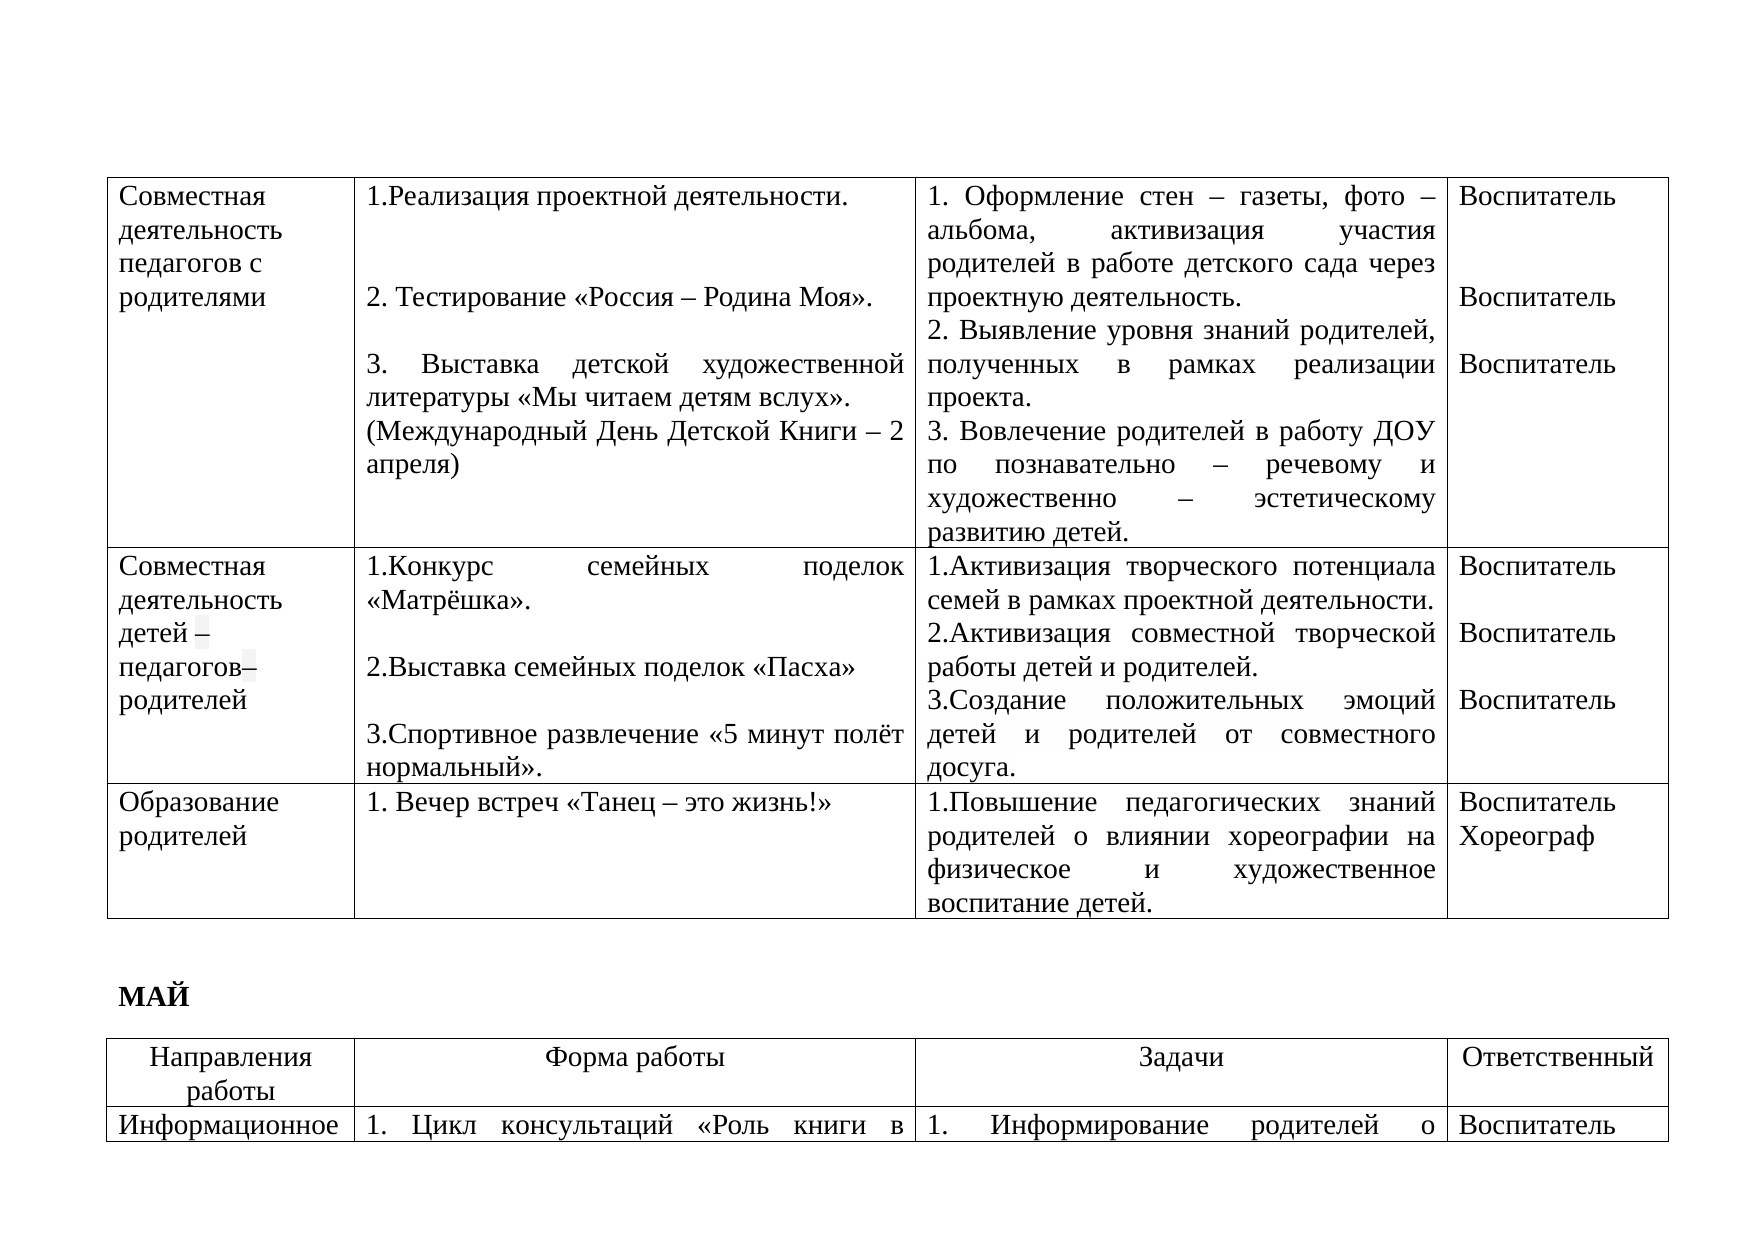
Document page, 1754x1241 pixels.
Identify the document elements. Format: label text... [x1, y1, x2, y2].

table_cell 1.Реализация проектной деятельности. 2. Тестирование «Россия – Родина Моя». 3. Выставка детской художественной литературы «Мы читаем детям вслух». (Международный День Детской Книги – 2 апреля) [355, 178, 915, 547]
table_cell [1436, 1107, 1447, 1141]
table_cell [355, 1107, 915, 1141]
table_header Направления работы [107, 1039, 354, 1106]
table_cell Воспитатель Хореограф [1448, 784, 1668, 918]
table_cell Совместная деятельность педагогов с родителями [108, 178, 354, 547]
table_cell Образование родителей [108, 784, 354, 918]
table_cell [107, 1107, 354, 1141]
table_cell 1. Оформление стен – газеты, фото – альбома, активизация участия родителей в работе детского сада через проектную деятельность. 2. Выявление уровня знаний родителей, полученных в рамках реализации проекта. 3. Вовлечение родителей в работу ДОУ по познавательно – речевому и художественно – эстетическому развитию детей. [916, 178, 1447, 547]
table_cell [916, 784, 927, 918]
text МАЙ [118, 979, 1636, 1012]
table_cell Совместная деятельность детей – педагогов–родителей [108, 548, 354, 783]
table_cell 1. Вечер встреч «Танец – это жизнь!» [355, 784, 915, 918]
table_header Форма работы [355, 1039, 915, 1106]
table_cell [1448, 1107, 1668, 1141]
table_cell 1.Конкурс семейных поделок «Матрёшка». 2.Выставка семейных поделок «Пасха» 3.Спортивное развлечение «5 минут полёт нормальный». [355, 548, 915, 783]
table_cell Воспитатель Воспитатель Воспитатель [1448, 548, 1668, 783]
table_cell 1.Повышение педагогических знаний родителей о влиянии хореографии на физическое и художественное воспитание детей. [1153, 784, 1447, 918]
table_header Ответственный [1448, 1039, 1668, 1106]
table_header Задачи [916, 1039, 1447, 1106]
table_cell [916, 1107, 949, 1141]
table_cell Воспитатель Воспитатель Воспитатель [1448, 178, 1668, 547]
table_cell 1.Активизация творческого потенциала семей в рамках проектной деятельности. 2.Активизация совместной творческой работы детей и родителей. 3.Создание положительных эмоций детей и родителей от совместного досуга. [916, 548, 1447, 783]
